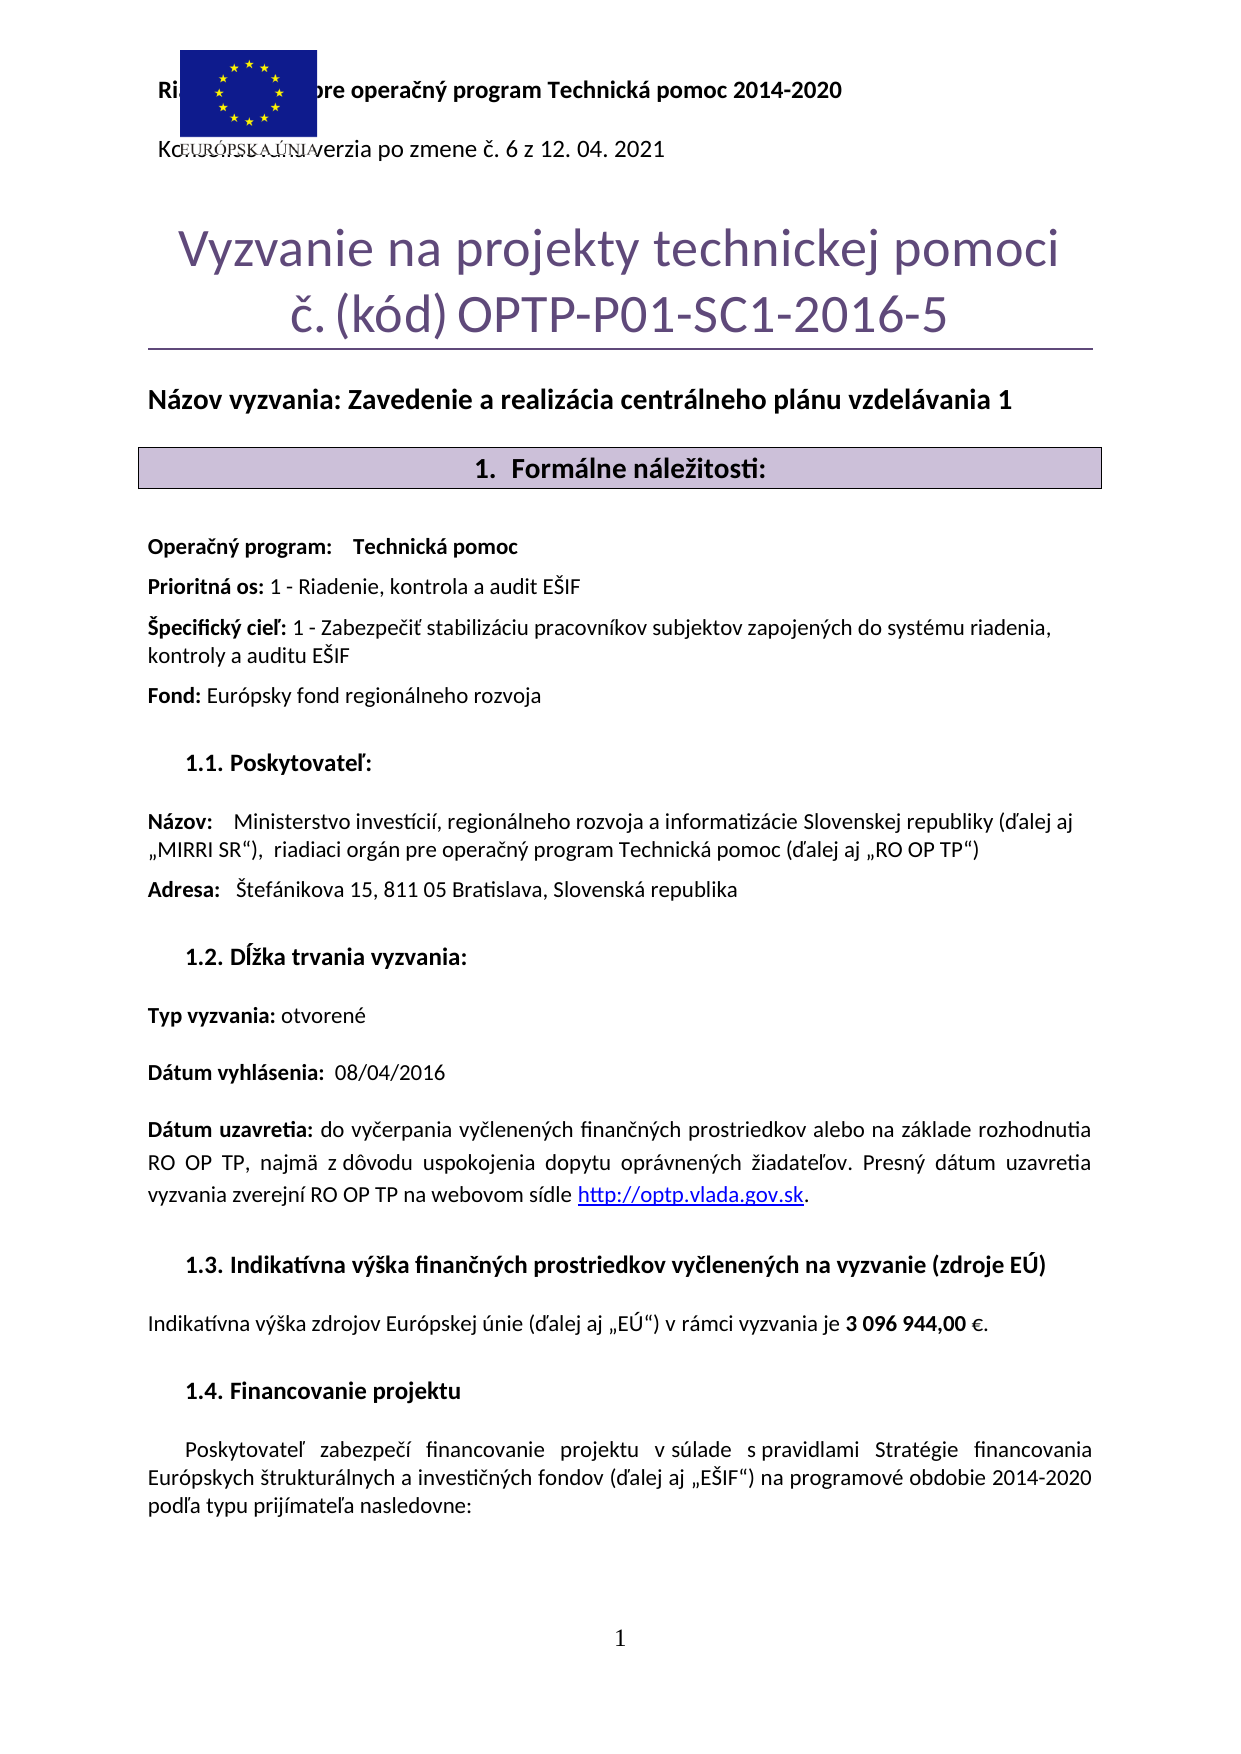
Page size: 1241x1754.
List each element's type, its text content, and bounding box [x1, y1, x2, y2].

list Dĺžka trvania vyzvania: [185, 941, 1093, 972]
title Vyzvanie na projekty technickej pomoci č. (kód) OPTP-P01-SC1-2016-5 [148, 214, 1093, 348]
text Názov vyzvania: Zavedenie a realizácia centrálneho plánu vzdelávania 1 [148, 381, 1093, 417]
text Dátum vyhlásenia: 08/04/2016 [148, 1058, 1093, 1086]
text Typ vyzvania: otvorené [148, 1001, 1093, 1029]
picture [179, 50, 318, 155]
list Indikatívna výška finančných prostriedkov vyčlenených na vyzvanie (zdroje EÚ) [185, 1249, 1093, 1280]
text Dátum uzavretia: do vyčerpania vyčlenených finančných prostriedkov alebo na základe rozhodnutia RO OP TP, najmä z dôvodu uspokojenia dopytu oprávnených žiadateľov. Presný dátum uzavretia vyzvania zverejní RO OP TP na webovom sídle http://optp.vlada.gov.sk. [148, 1116, 1093, 1208]
text Indikatívna výška zdrojov Európskej únie (ďalej aj „EÚ“) v rámci vyzvania je 3 096 944,00 €. [148, 1309, 1093, 1338]
list Poskytovateľ: [185, 747, 1093, 778]
text Prioritná os: 1 - Riadenie, kontrola a audit EŠIF [148, 572, 1093, 601]
text Poskytovateľ zabezpečí financovanie projektu v súlade s pravidlami Stratégie financovania Európskych štrukturálnych a investičných fondov (ďalej aj „EŠIF“) na programové obdobie 2014-2020 podľa typu prijímateľa nasledovne: [148, 1435, 1093, 1519]
list Formálne náležitosti: [139, 448, 1101, 488]
text Špecifický cieľ: 1 - Zabezpečiť stabilizáciu pracovníkov subjektov zapojených do systému riadenia, kontroly a auditu EŠIF [148, 613, 1093, 669]
list Financovanie projektu [185, 1375, 1093, 1406]
text Fond: Európsky fond regionálneho rozvoja [148, 682, 1093, 709]
text Adresa: Štefánikova 15, 811 05 Bratislava, Slovenská republika [148, 876, 1093, 904]
text Operačný program: Technická pomoc [148, 532, 1093, 560]
text Názov: Ministerstvo investícií, regionálneho rozvoja a informatizácie Slovenskej republiky (ďalej aj „MIRRI SR“), riadiaci orgán pre operačný program Technická pomoc (ďalej aj „RO OP TP“) [148, 807, 1093, 863]
